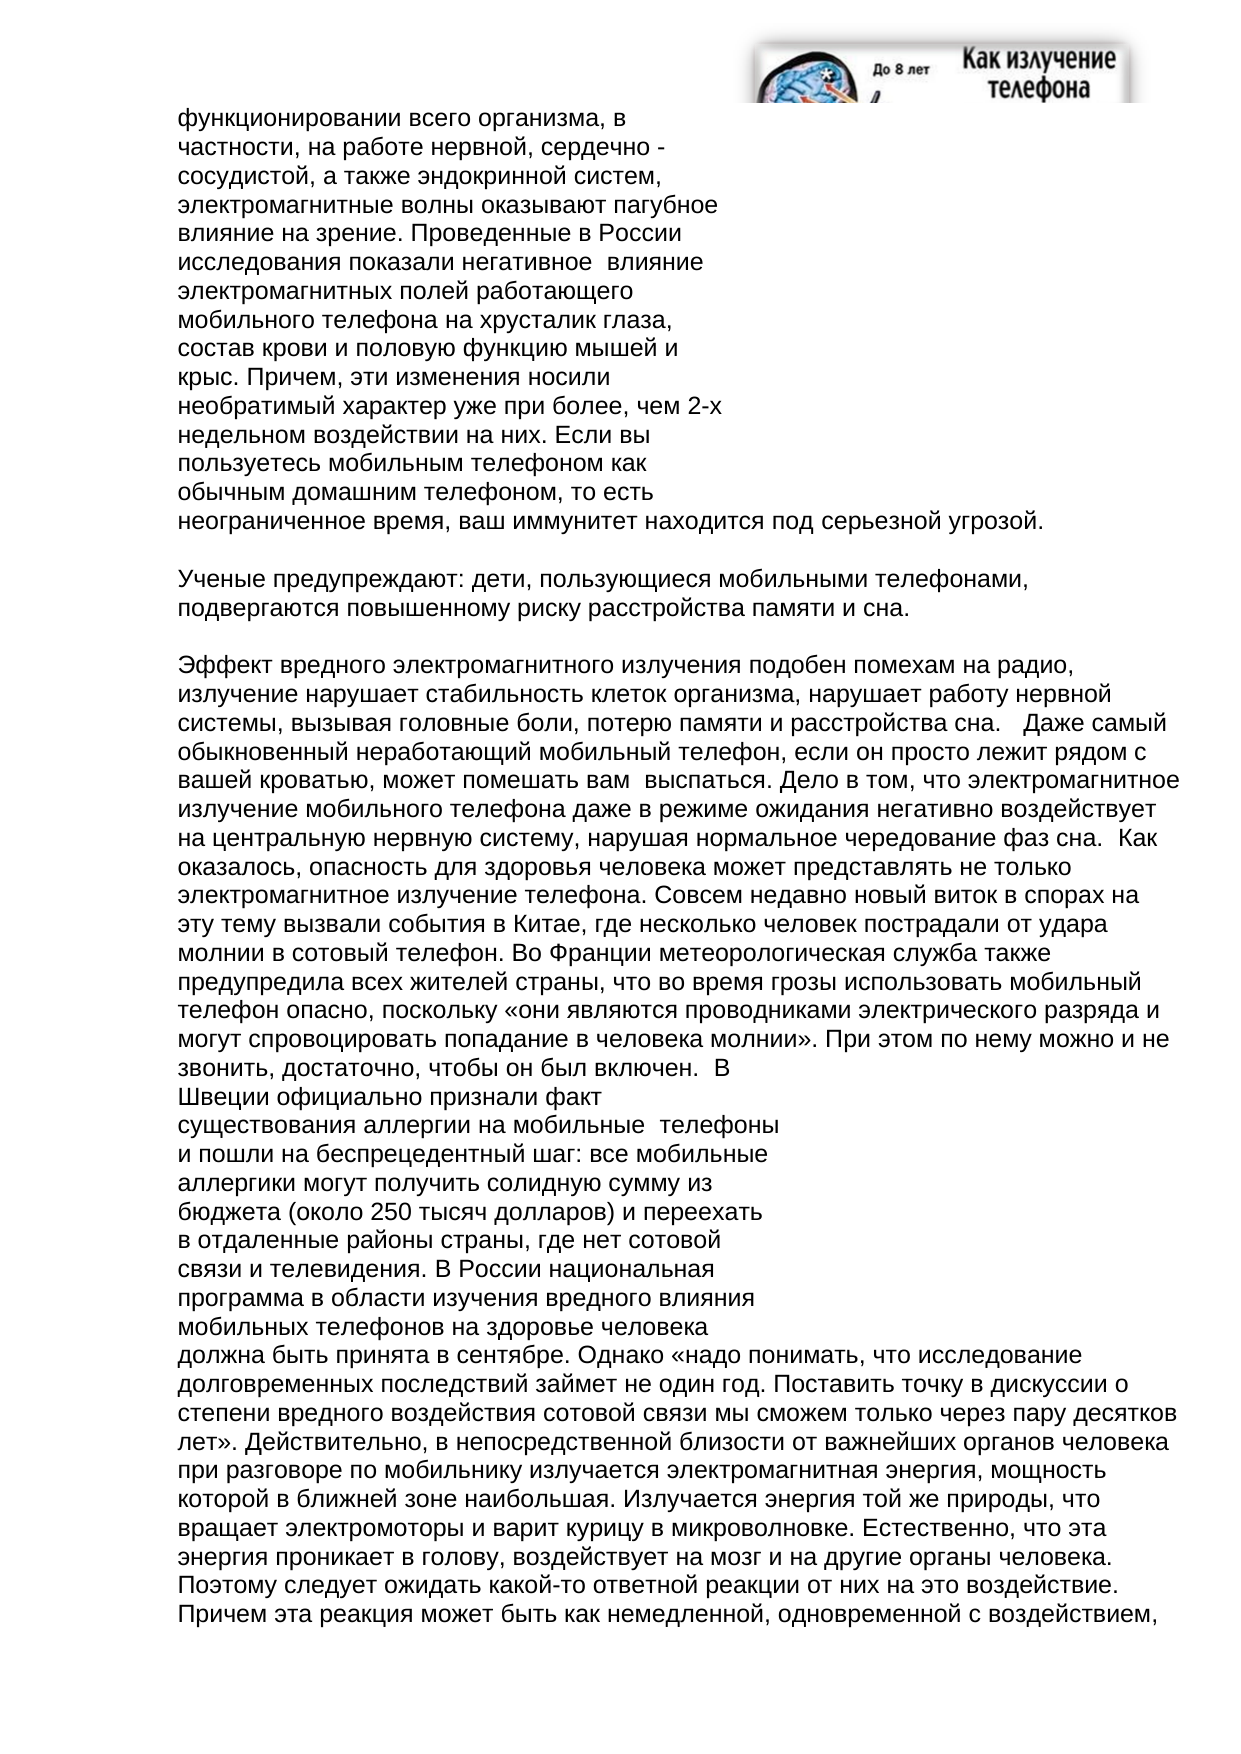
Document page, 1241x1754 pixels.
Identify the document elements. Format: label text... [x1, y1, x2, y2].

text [177, 103, 1181, 535]
text Ученые предупреждают: дети, пользующиеся мобильными телефонами, подвергаются повышенному риску расстройства памяти и сна. [177, 564, 1181, 621]
picture [733, 23, 1151, 103]
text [177, 651, 1181, 1628]
